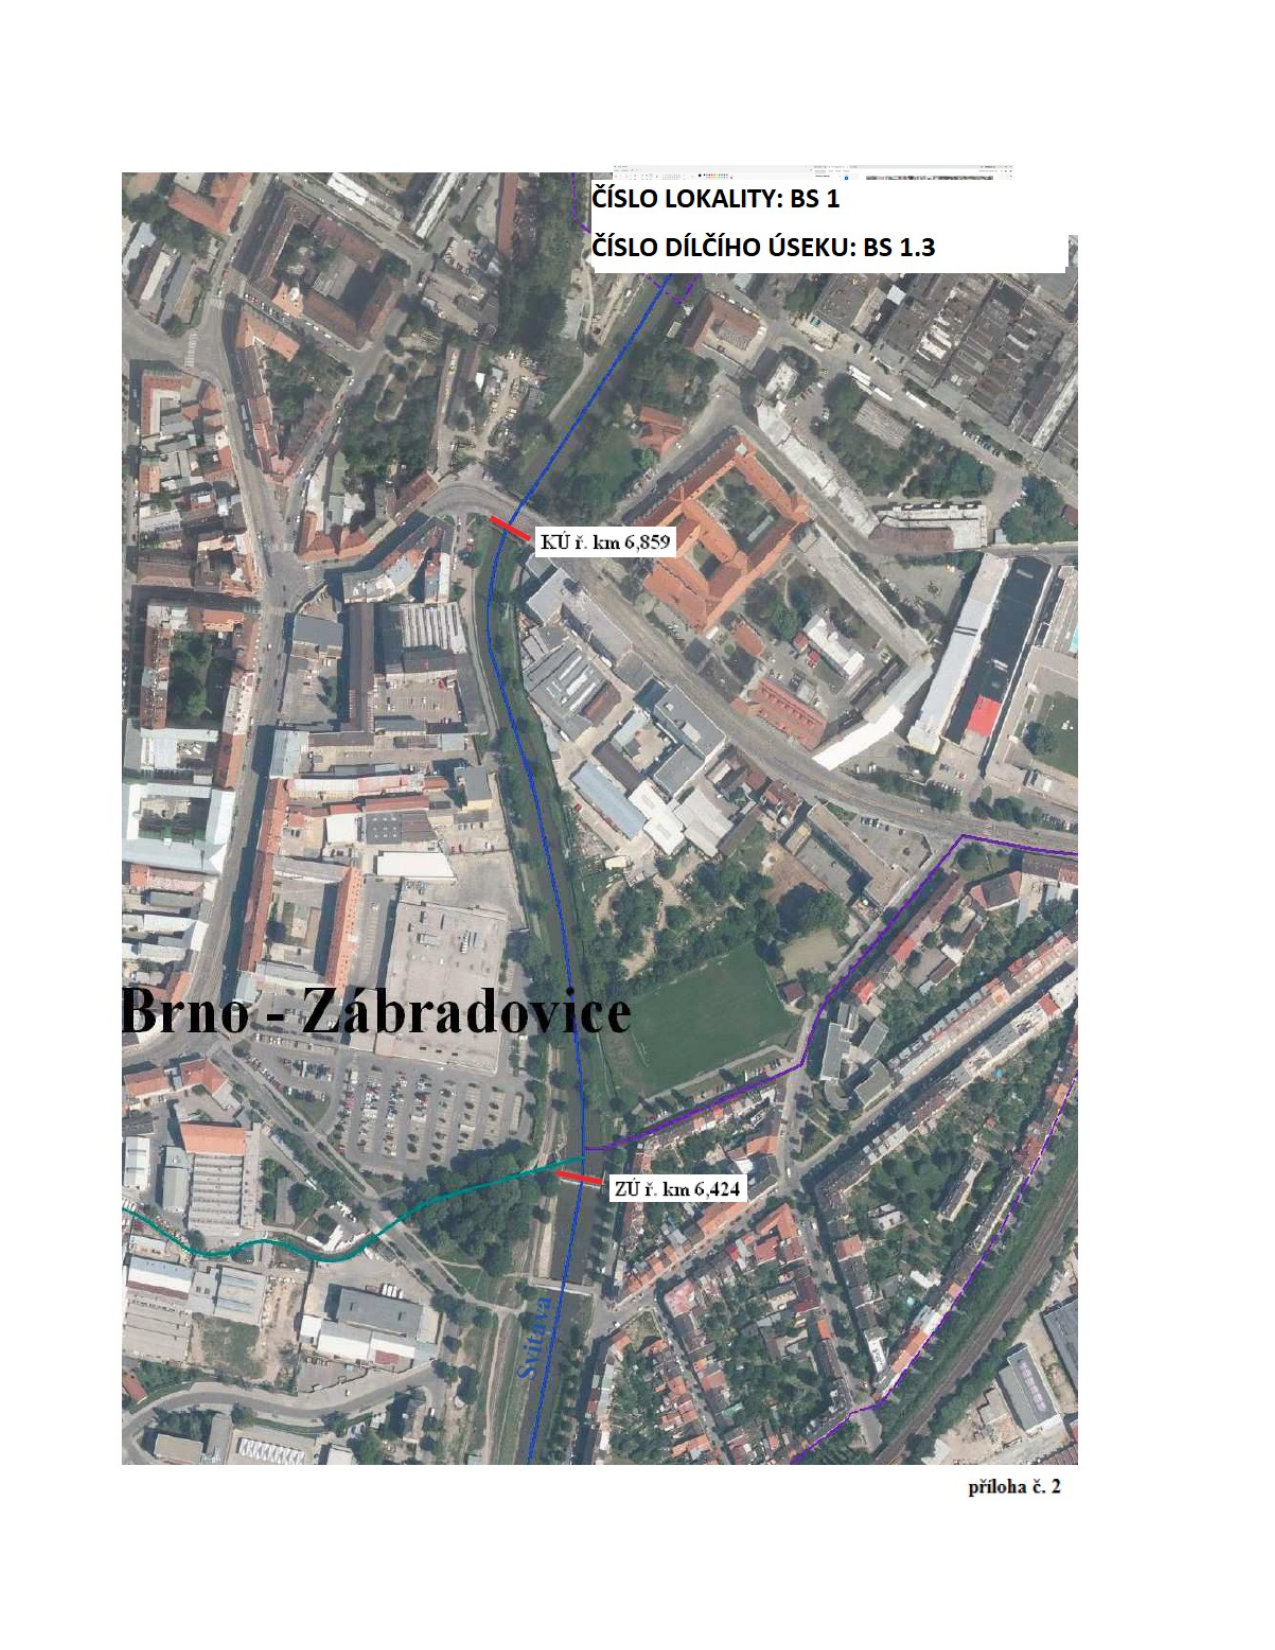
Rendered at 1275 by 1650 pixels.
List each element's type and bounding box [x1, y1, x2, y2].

picture [107, 147, 1094, 1501]
